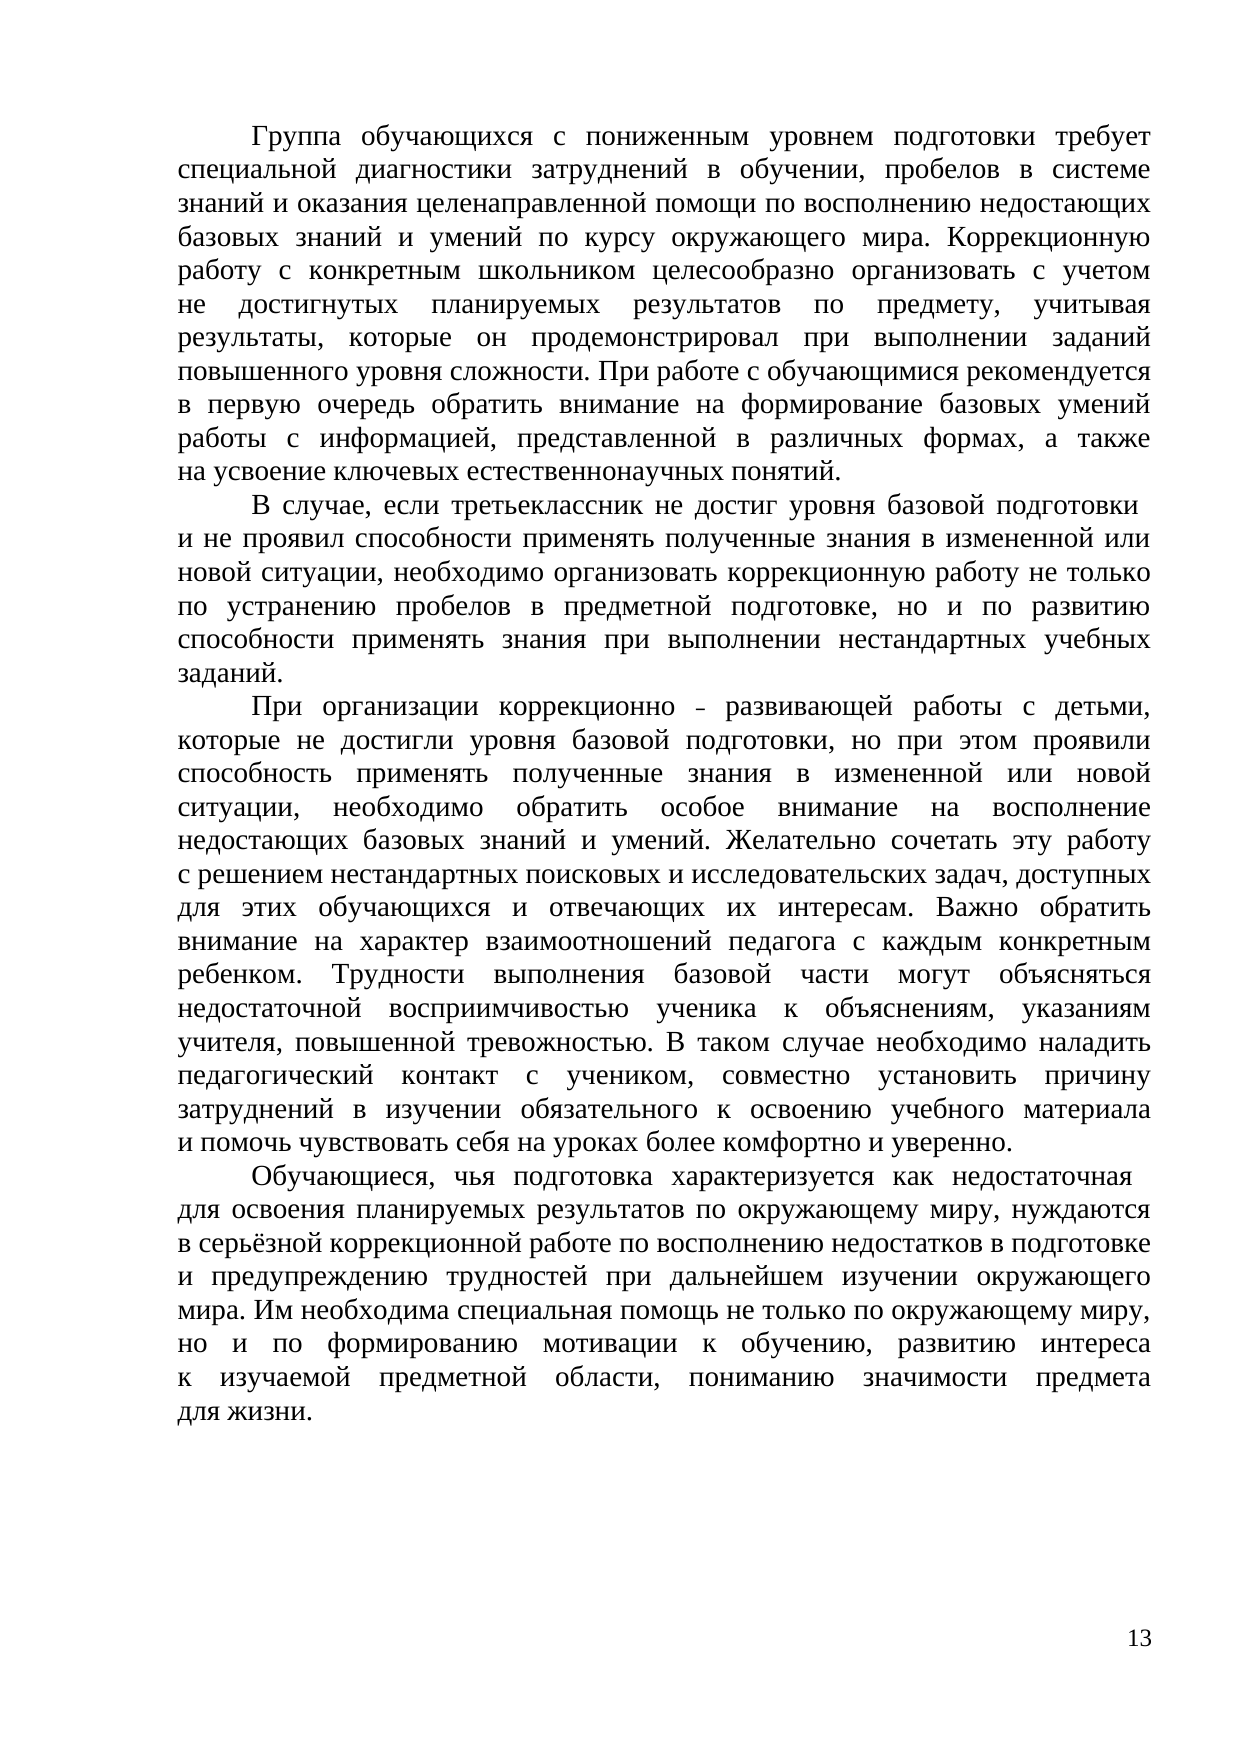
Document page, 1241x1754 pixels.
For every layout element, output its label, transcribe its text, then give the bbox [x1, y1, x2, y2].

text Обучающиеся, чья подготовка характеризуется как недостаточная для освоения планируемых результатов по окружающему миру, нуждаются в серьёзной коррекционной работе по восполнению недостатков в подготовке и предупреждению трудностей при дальнейшем изучении окружающего мира. Им необходима специальная помощь не только по окружающему миру, но и по формированию мотивации к обучению, развитию интереса к изучаемой предметной области, пониманию значимости предмета для жизни. [177, 1158, 1152, 1426]
text В случае, если третьеклассник не достиг уровня базовой подготовки и не проявил способности применять полученные знания в измененной или новой ситуации, необходимо организовать коррекционную работу не только по устранению пробелов в предметной подготовке, но и по развитию способности применять знания при выполнении нестандартных учебных заданий. [177, 487, 1152, 688]
text Группа обучающихся с пониженным уровнем подготовки требует специальной диагностики затруднений в обучении, пробелов в системе знаний и оказания целенаправленной помощи по восполнению недостающих базовых знаний и умений по курсу окружающего мира. Коррекционную работу с конкретным школьником целесообразно организовать с учетом не достигнутых планируемых результатов по предмету, учитывая результаты, которые он продемонстрировал при выполнении заданий повышенного уровня сложности. При работе с обучающимися рекомендуется в первую очередь обратить внимание на формирование базовых умений работы с информацией, представленной в различных формах, а также на усвоение ключевых естественнонаучных понятий. [177, 118, 1152, 487]
text При организации коррекционно ˗ развивающей работы с детьми, которые не достигли уровня базовой подготовки, но при этом проявили способность применять полученные знания в измененной или новой ситуации, необходимо обратить особое внимание на восполнение недостающих базовых знаний и умений. Желательно сочетать эту работу с решением нестандартных поисковых и исследовательских задач, доступных для этих обучающихся и отвечающих их интересам. Важно обратить внимание на характер взаимоотношений педагога с каждым конкретным ребенком. Трудности выполнения базовой части могут объясняться недостаточной восприимчивостью ученика к объяснениям, указаниям учителя, повышенной тревожностью. В таком случае необходимо наладить педагогический контакт с учеником, совместно установить причину затруднений в изучении обязательного к освоению учебного материала и помочь чувствовать себя на уроках более комфортно и уверенно. [177, 688, 1152, 1158]
